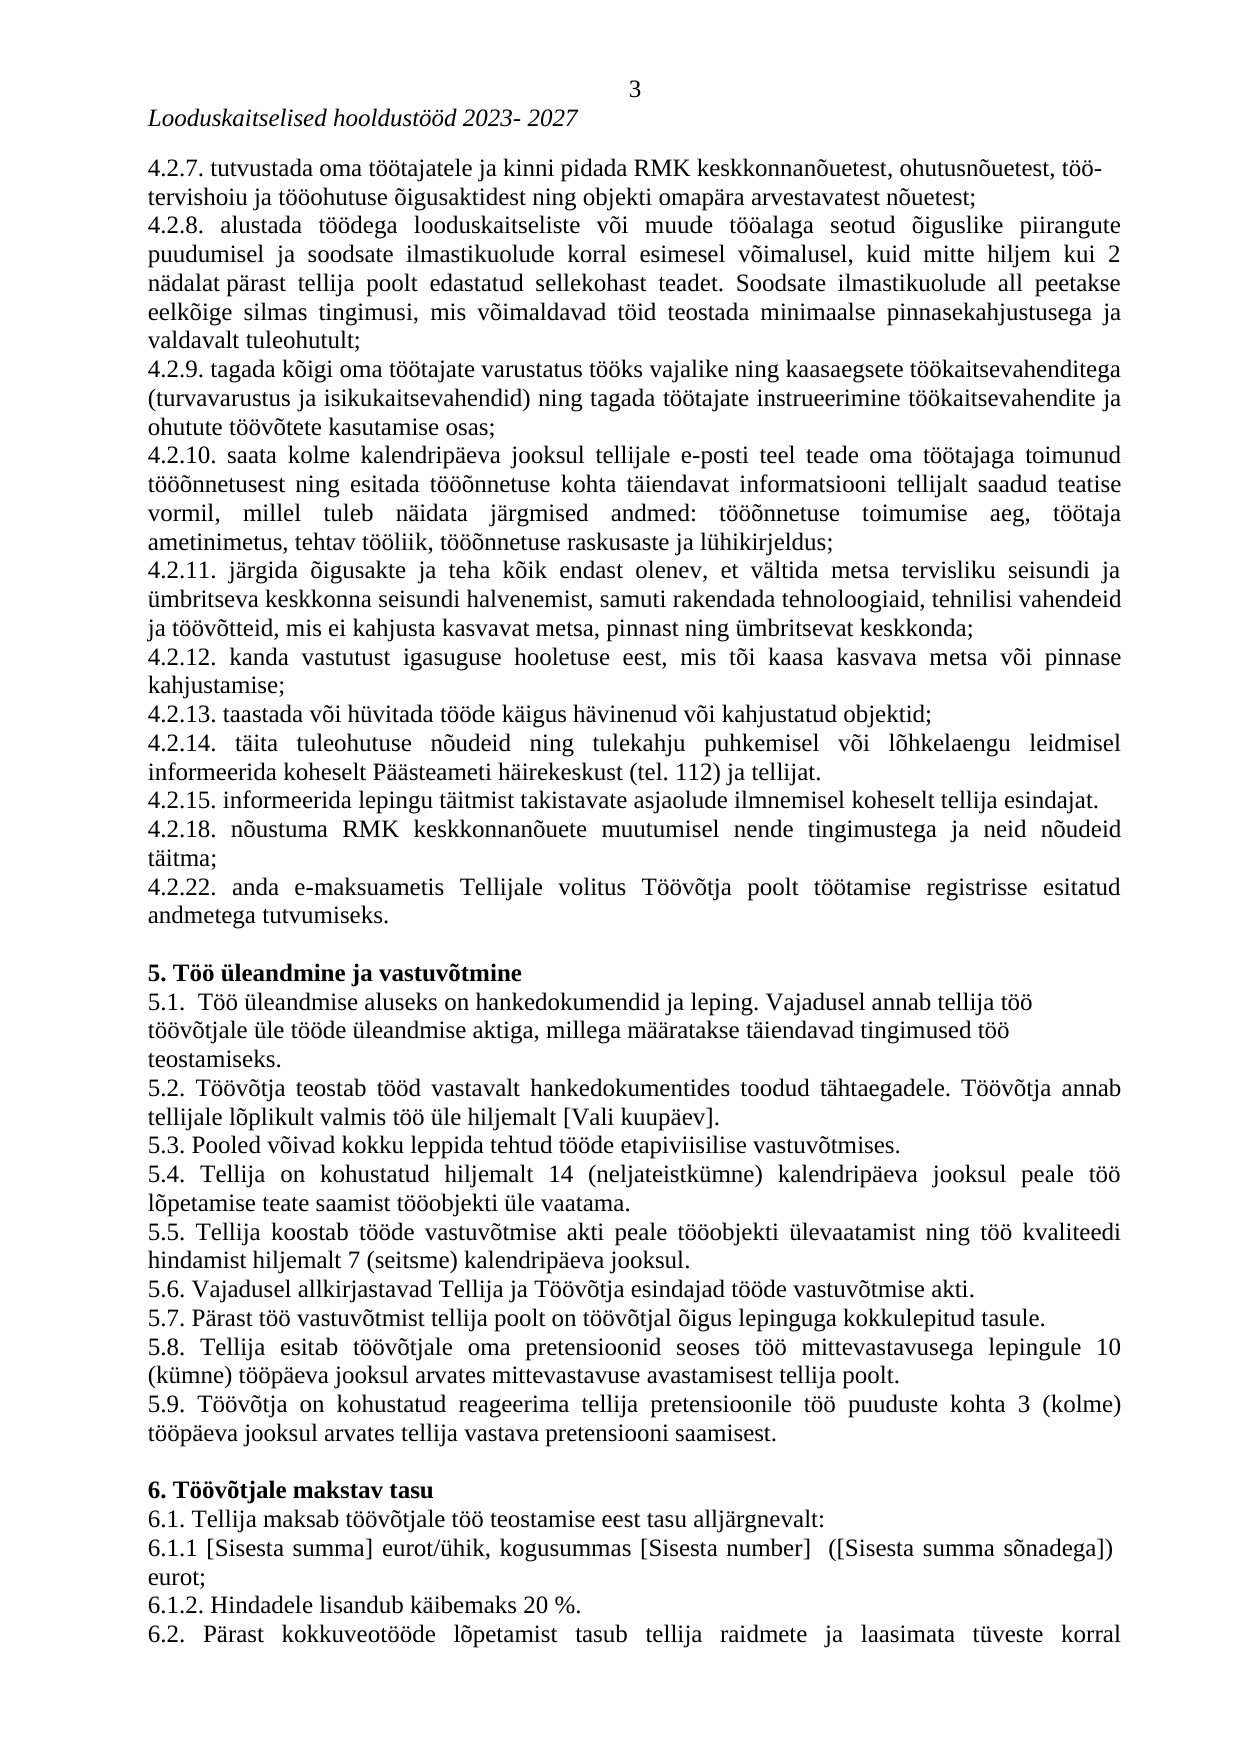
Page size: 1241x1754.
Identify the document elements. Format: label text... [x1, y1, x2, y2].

text 5. Töö üleandmine ja vastuvõtmine [148, 958, 1122, 987]
text 4.2.13. taastada või hüvitada tööde käigus hävinenud või kahjustatud objektid; [148, 699, 1122, 728]
text 5.8. Tellija esitab töövõtjale oma pretensioonid seoses töö mittevastavusega lepingule 10 (kümne) tööpäeva jooksul arvates mittevastavuse avastamisest tellija poolt. [148, 1332, 1122, 1389]
text 5.5. Tellija koostab tööde vastuvõtmise akti peale tööobjekti ülevaatamist ning töö kvaliteedi hindamist hiljemalt 7 (seitsme) kalendripäeva jooksul. [148, 1217, 1122, 1274]
text 6.1.1 eurot/ühik, kogusummas ( eurot; [148, 1533, 1122, 1590]
text 4.2.12. kanda vastutust igasuguse hooletuse eest, mis tõi kaasa kasvava metsa või pinnase kahjustamise; [148, 642, 1122, 699]
text 4.2.11. järgida õigusakte ja teha kõik endast olenev, et vältida metsa tervisliku seisundi ja ümbritseva keskkonna seisundi halvenemist, samuti rakendada tehnoloogiaid, tehnilisi vahendeid ja töövõtteid, mis ei kahjusta kasvavat metsa, pinnast ning ümbritsevat keskkonda; [148, 555, 1122, 642]
text 6.1. Tellija maksab töövõtjale töö teostamise eest tasu alljärgnevalt: [148, 1504, 1122, 1533]
text 5.7. Pärast töö vastuvõtmist tellija poolt on töövõtjal õigus lepinguga kokkulepitud tasule. [148, 1303, 1122, 1332]
text 4.2.18. nõustuma RMK keskkonnanõuete muutumisel nende tingimustega ja neid nõudeid täitma; [148, 814, 1122, 872]
text 5.9. Töövõtja on kohustatud reageerima tellija pretensioonile töö puuduste kohta 3 (kolme) tööpäeva jooksul arvates tellija vastava pretensiooni saamisest. [148, 1389, 1122, 1447]
text 5.2. Töövõtja teostab tööd vastavalt hankedokumentides toodud tähtaegadele. Töövõtja annab tellijale lõplikult valmis töö üle hiljemalt . [148, 1073, 1122, 1130]
text 6. Töövõtjale makstav tasu [148, 1475, 1122, 1504]
text 4.2.14. täita tuleohutuse nõudeid ning tulekahju puhkemisel või lõhkelaengu leidmisel informeerida koheselt Päästeameti häirekeskust (tel. 112) ja tellijat. [148, 728, 1122, 785]
text 4.2.15. informeerida lepingu täitmist takistavate asjaolude ilmnemisel koheselt tellija esindajat. [148, 785, 1122, 814]
text 5.3. Pooled võivad kokku leppida tehtud tööde etapiviisilise vastuvõtmises. [148, 1130, 1122, 1159]
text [148, 1619, 1122, 1648]
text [148, 153, 1122, 210]
text 5.1. Töö üleandmise aluseks on hankedokumendid ja leping. Vajadusel annab tellija töö töövõtjale üle tööde üleandmise aktiga, millega määratakse täiendavad tingimused töö teostamiseks. [148, 987, 1122, 1073]
text 4.2.10. saata kolme kalendripäeva jooksul tellijale e-posti teel teade oma töötajaga toimunud tööõnnetusest ning esitada tööõnnetuse kohta täiendavat informatsiooni tellijalt saadud teatise vormil, millel tuleb näidata järgmised andmed: tööõnnetuse toimumise aeg, töötaja ametinimetus, tehtav tööliik, tööõnnetuse raskusaste ja lühikirjeldus; [148, 440, 1122, 555]
text 6.1.2. Hindadele lisandub käibemaks 20 %. [148, 1590, 1122, 1619]
text 5.6. Vajadusel allkirjastavad Tellija ja Töövõtja esindajad tööde vastuvõtmise akti. [148, 1274, 1122, 1303]
text 4.2.22. anda e-maksuametis Tellijale volitus Töövõtja poolt töötamise registrisse esitatud andmetega tutvumiseks. [148, 872, 1122, 929]
list 4.2.8. alustada töödega looduskaitseliste või muude tööalaga seotud õiguslike piirangute puudumisel ja soodsate ilmastikuolude korral esimesel võimalusel, kuid mitte hiljem kui 2 nädalat pärast tellija poolt edastatud sellekohast teadet. Soodsate ilmastikuolude all peetakse eelkõige silmas tingimusi, mis võimaldavad töid teostada minimaalse pinnasekahjustusega ja valdavalt tuleohutult; [148, 210, 1122, 354]
text 4.2.9. tagada kõigi oma töötajate varustatus tööks vajalike ning kaasaegsete töökaitsevahenditega (turvavarustus ja isikukaitsevahendid) ning tagada töötajate instrueerimine töökaitsevahendite ja ohutute töövõtete kasutamise osas; [148, 354, 1122, 440]
text 5.4. Tellija on kohustatud hiljemalt 14 (neljateistkümne) kalendripäeva jooksul peale töö lõpetamise teate saamist tööobjekti üle vaatama. [148, 1159, 1122, 1217]
